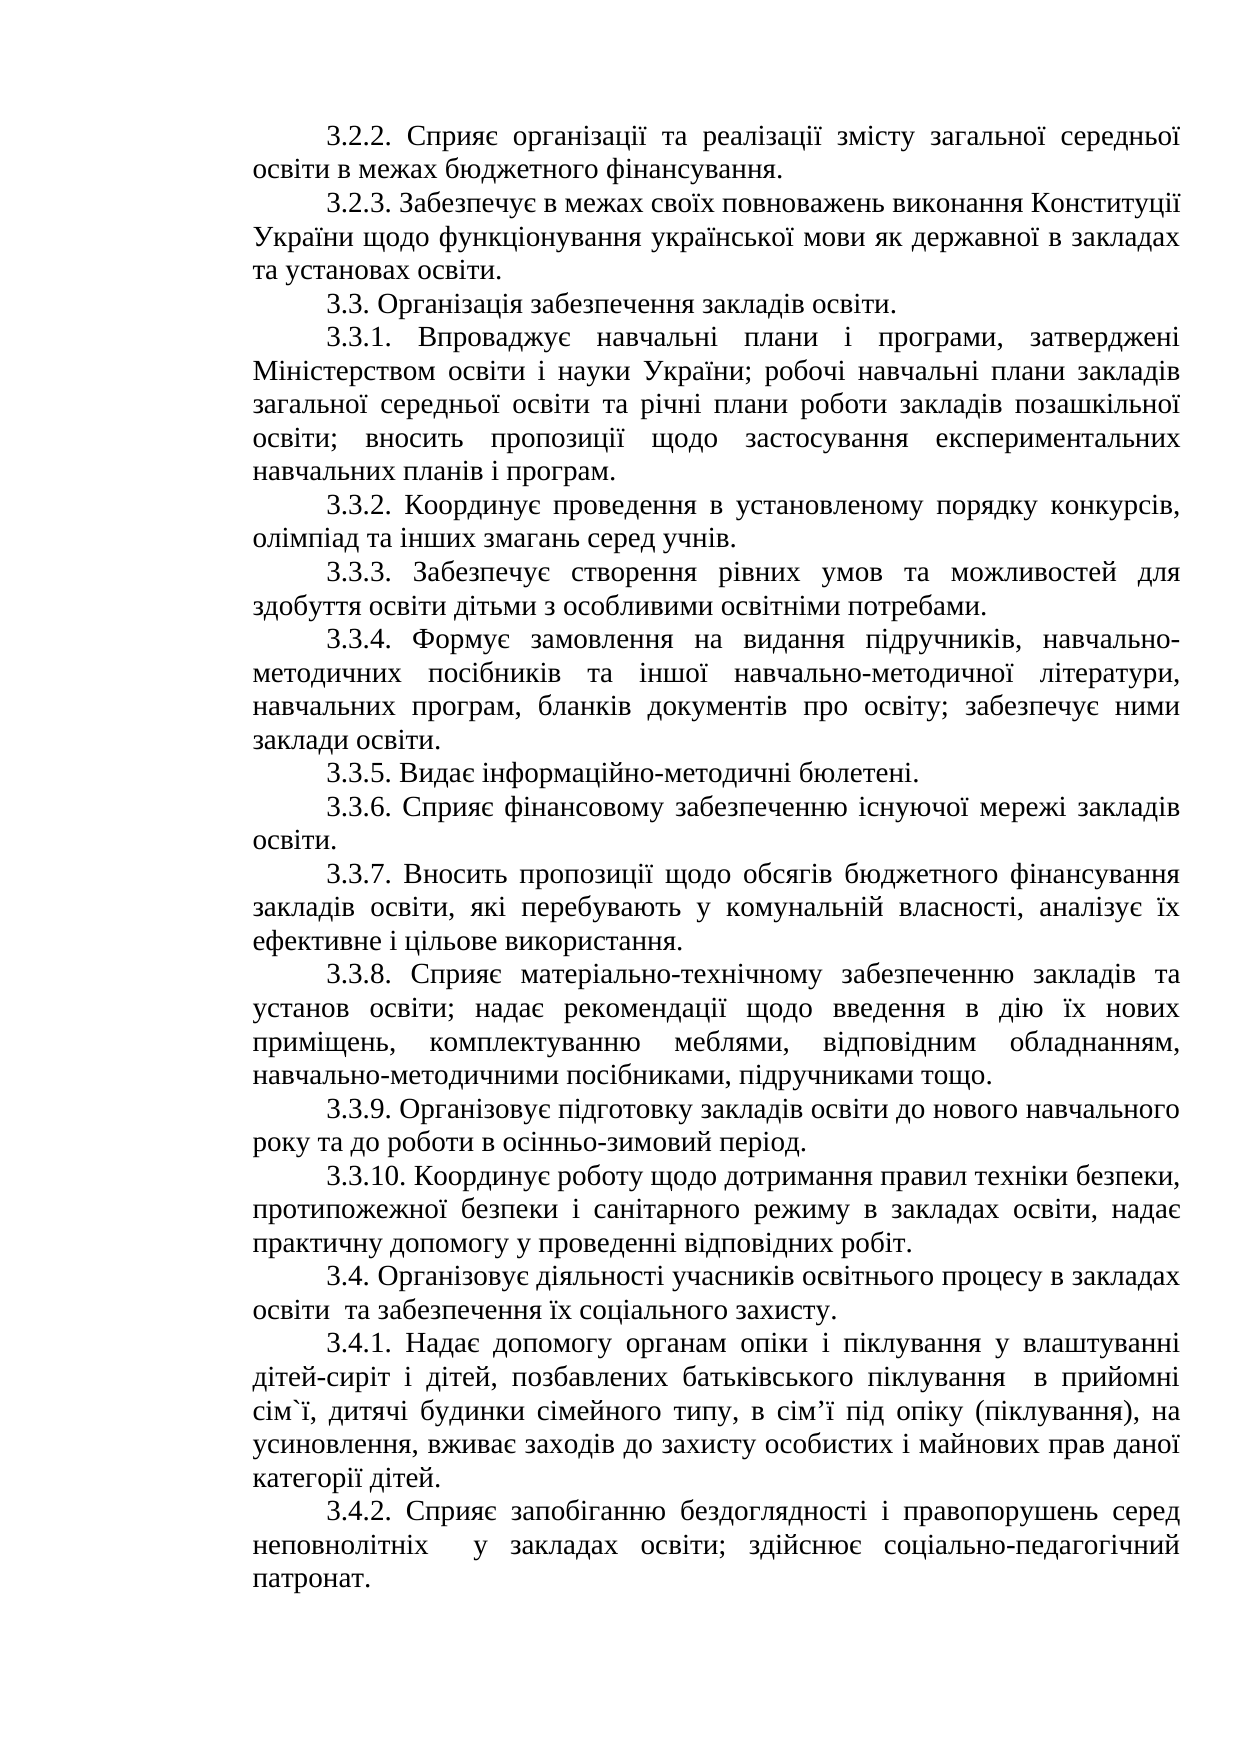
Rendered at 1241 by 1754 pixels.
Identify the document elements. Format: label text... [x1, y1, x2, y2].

text 3.3.9. Організовує підготовку закладів освіти до нового навчального року та до роботи в осінньо-зимовий період. [252, 1091, 1181, 1158]
text 3.2.3. Забезпечує в межах своїх повноважень виконання Конституції України щодо функціонування української мови як державної в закладах та установах освіти. [252, 185, 1181, 286]
text 3.2.2. Сприяє організації та реалізації змісту загальної середньої освіти в межах бюджетного фінансування. [252, 118, 1181, 185]
text 3.4. Організовує діяльності учасників освітнього процесу в закладах освіти та забезпечення їх соціального захисту. [252, 1258, 1181, 1326]
text 3.3.6. Сприяє фінансовому забезпеченню існуючої мережі закладів освіти. [252, 789, 1181, 856]
text 3.3.4. Формує замовлення на видання підручників, навчально-методичних посібників та іншої навчально-методичної літератури, навчальних програм, бланків документів про освіту; забезпечує ними заклади освіти. [252, 621, 1181, 755]
text 3.4.2. Сприяє запобіганню бездоглядності і правопорушень серед неповнолітніх у закладах освіти; здійснює соціально-педагогічний патронат. [252, 1493, 1181, 1594]
text 3.3.1. Впроваджує навчальні плани і програми, затверджені Міністерством освіти і науки України; робочі навчальні плани закладів загальної середньої освіти та річні плани роботи закладів позашкільної освіти; вносить пропозиції щодо застосування експериментальних навчальних планів і програм. [252, 319, 1181, 487]
text 3.3. Організація забезпечення закладів освіти. [252, 286, 1181, 319]
text 3.3.2. Координує проведення в установленому порядку конкурсів, олімпіад та інших змагань серед учнів. [252, 487, 1181, 554]
text 3.3.7. Вносить пропозиції щодо обсягів бюджетного фінансування закладів освіти, які перебувають у комунальній власності, аналізує їх ефективне і цільове використання. [252, 856, 1181, 957]
text 3.3.8. Сприяє матеріально-технічному забезпеченню закладів та установ освіти; надає рекомендації щодо введення в дію їх нових приміщень, комплектуванню меблями, відповідним обладнанням, навчально-методичними посібниками, підручниками тощо. [252, 957, 1181, 1091]
text 3.3.3. Забезпечує створення рівних умов та можливостей для здобуття освіти дітьми з особливими освітніми потребами. [252, 554, 1181, 621]
text 3.3.10. Координує роботу щодо дотримання правил техніки безпеки, протипожежної безпеки і санітарного режиму в закладах освіти, надає практичну допомогу у проведенні відповідних робіт. [252, 1158, 1181, 1258]
text 3.4.1. Надає допомогу органам опіки і піклування у влаштуванні дітей-сиріт і дітей, позбавлених батьківського піклування в прийомні сім`ї, дитячі будинки сімейного типу, в сім’ї під опіку (піклування), на усиновлення, вживає заходів до захисту особистих і майнових прав даної категорії дітей. [252, 1326, 1181, 1493]
text 3.3.5. Видає інформаційно-методичні бюлетені. [252, 755, 1181, 789]
